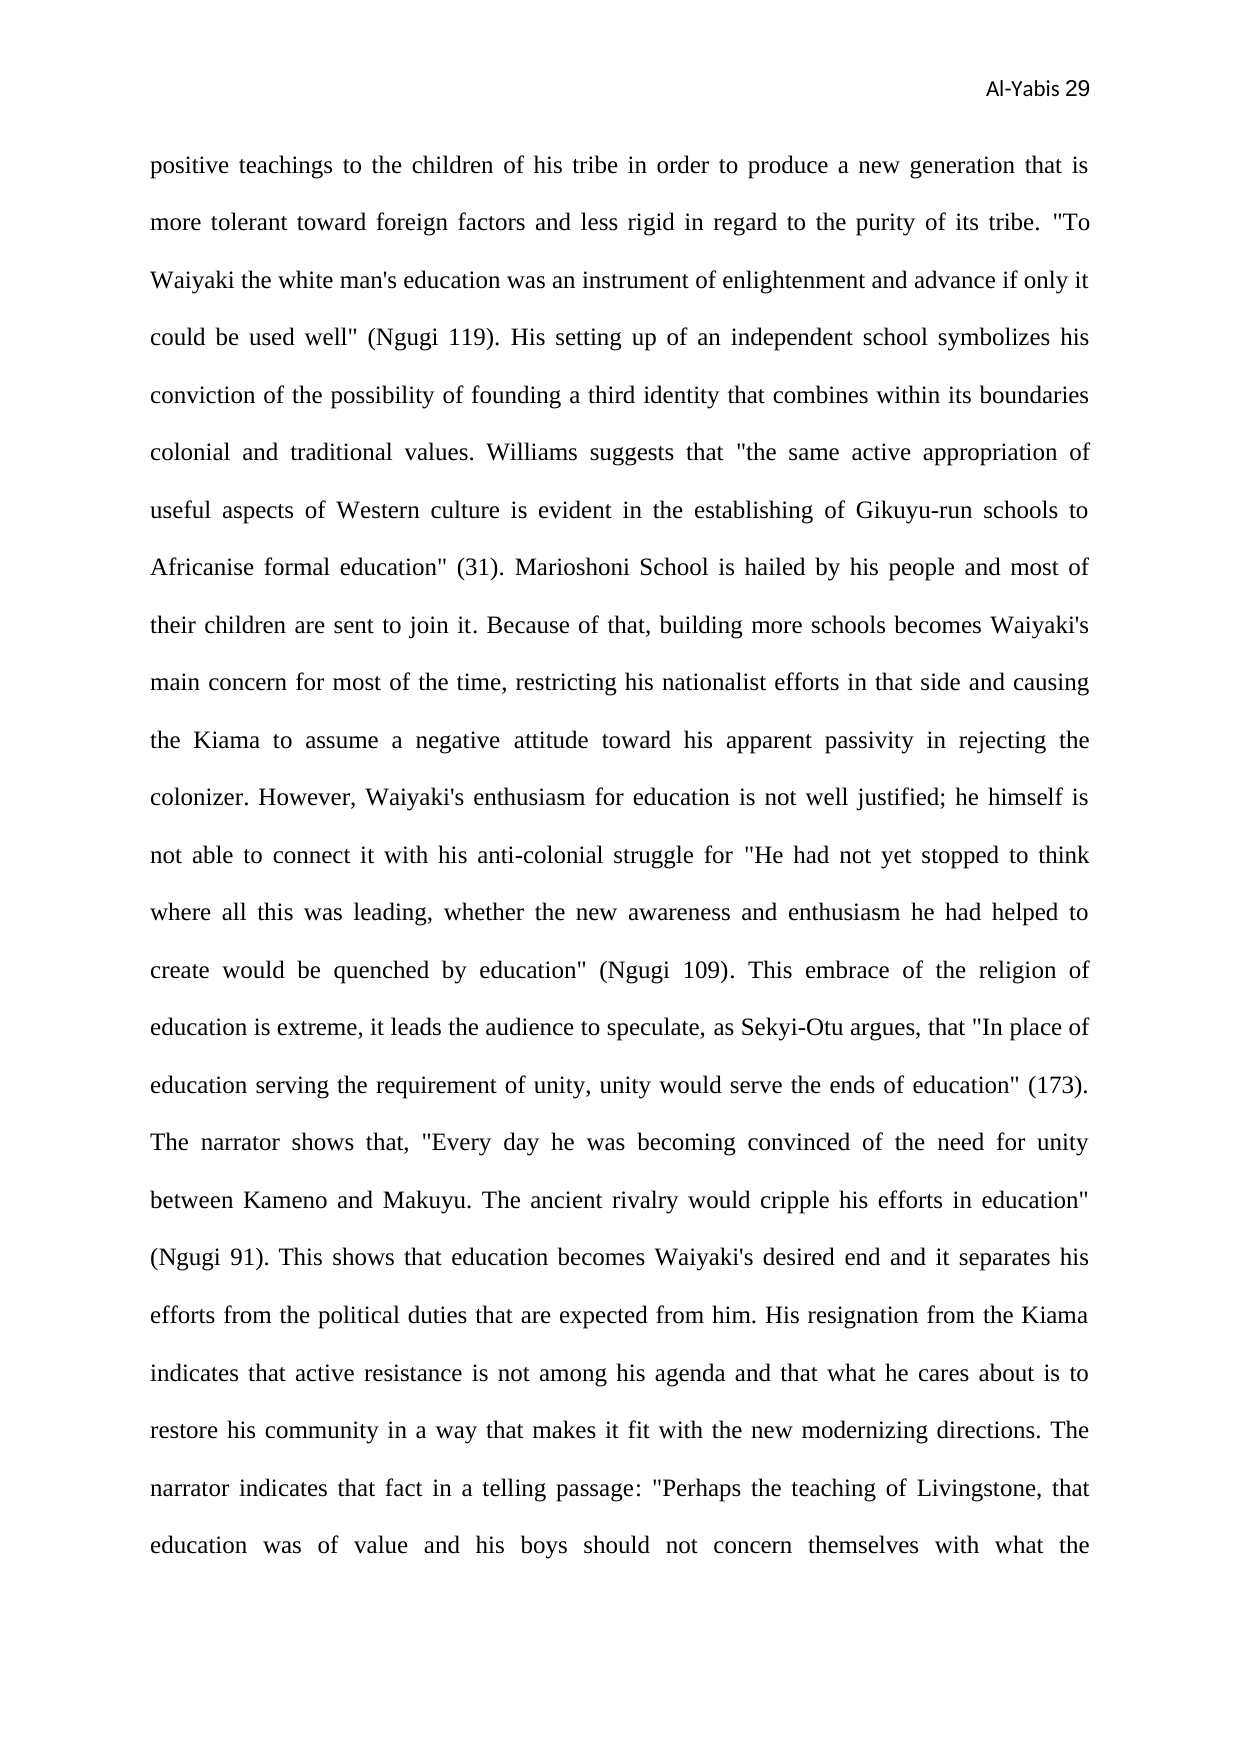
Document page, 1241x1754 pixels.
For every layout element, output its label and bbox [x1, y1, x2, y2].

text [150, 150, 1090, 1559]
